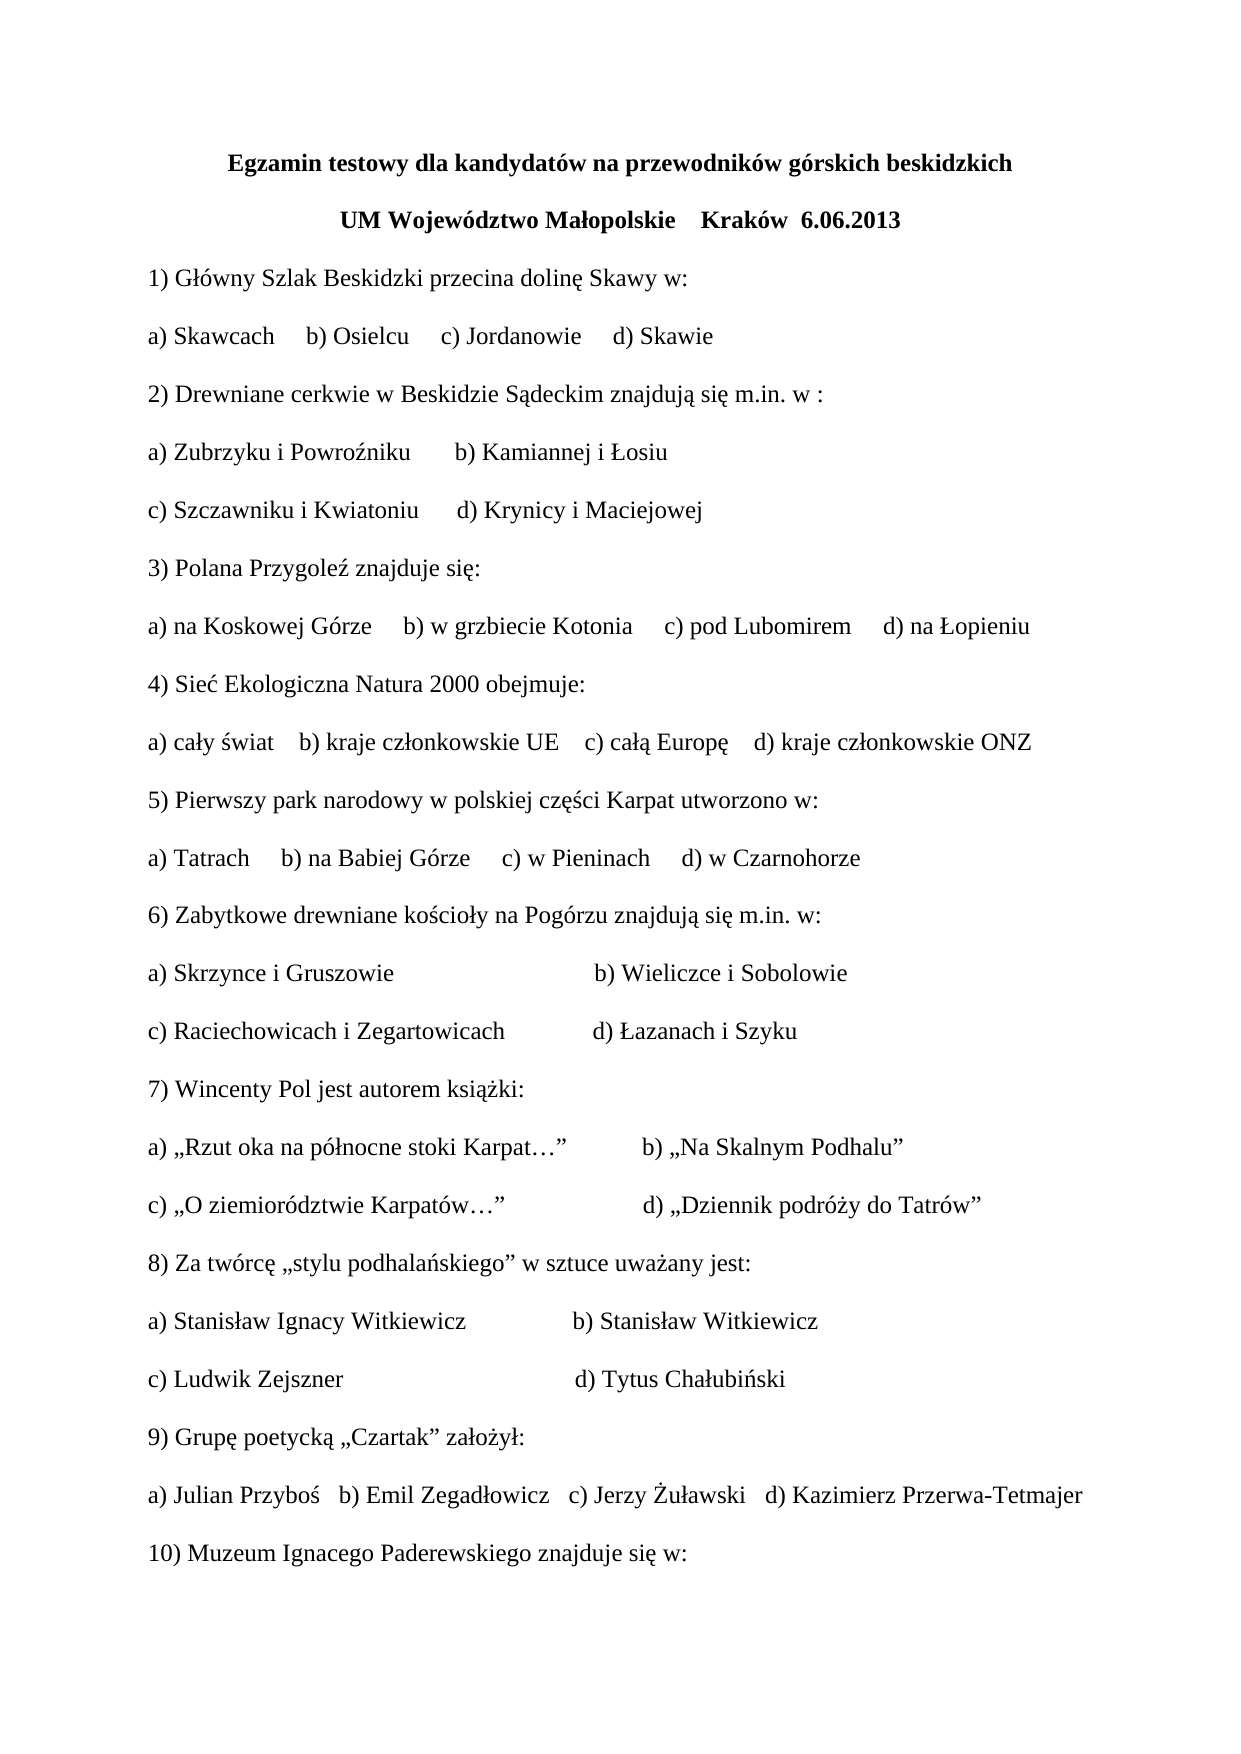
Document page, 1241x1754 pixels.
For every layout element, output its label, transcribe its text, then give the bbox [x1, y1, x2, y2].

text c) Raciechowicach i Zegartowicach d) Łazanach i Szyku [148, 1016, 1093, 1045]
text Egzamin testowy dla kandydatów na przewodników górskich beskidzkich [148, 148, 1093, 176]
text UM Województwo Małopolskie Kraków 6.06.2013 [148, 206, 1093, 234]
text 4) Sieć Ekologiczna Natura 2000 obejmuje: [148, 669, 1093, 698]
text 6) Zabytkowe drewniane kościoły na Pogórzu znajdują się m.in. w: [148, 901, 1093, 929]
text a) cały świat b) kraje członkowskie UE c) całą Europę d) kraje członkowskie ONZ [148, 727, 1093, 756]
text 9) Grupę poetycką „Czartak” założył: [148, 1422, 1093, 1451]
text a) Skrzynce i Gruszowie b) Wieliczce i Sobolowie [148, 958, 1093, 987]
text 5) Pierwszy park narodowy w polskiej części Karpat utworzono w: [148, 785, 1093, 813]
text 8) Za twórcę „stylu podhalańskiego” w sztuce uważany jest: [148, 1248, 1093, 1277]
text a) Stanisław Ignacy Witkiewicz b) Stanisław Witkiewicz [148, 1306, 1093, 1335]
text a) Julian Przyboś b) Emil Zegadłowicz c) Jerzy Żuławski d) Kazimierz Przerwa-Tetmajer [148, 1480, 1093, 1508]
text a) „Rzut oka na północne stoki Karpat…” b) „Na Skalnym Podhalu” [148, 1132, 1093, 1161]
text a) Zubrzyku i Powroźniku b) Kamiannej i Łosiu [148, 437, 1093, 466]
text 2) Drewniane cerkwie w Beskidzie Sądeckim znajdują się m.in. w : [148, 379, 1093, 408]
text 10) Muzeum Ignacego Paderewskiego znajduje się w: [148, 1538, 1093, 1566]
text c) Ludwik Zejszner d) Tytus Chałubiński [148, 1364, 1093, 1393]
text c) „O ziemiorództwie Karpatów…” d) „Dziennik podróży do Tatrów” [148, 1190, 1093, 1219]
text a) na Koskowej Górze b) w grzbiecie Kotonia c) pod Lubomirem d) na Łopieniu [148, 611, 1093, 640]
text 7) Wincenty Pol jest autorem książki: [148, 1074, 1093, 1103]
text 3) Polana Przygoleź znajduje się: [148, 553, 1093, 582]
text 1) Główny Szlak Beskidzki przecina dolinę Skawy w: [148, 263, 1093, 292]
text a) Tatrach b) na Babiej Górze c) w Pieninach d) w Czarnohorze [148, 843, 1093, 871]
text a) Skawcach b) Osielcu c) Jordanowie d) Skawie [148, 321, 1093, 350]
text c) Szczawniku i Kwiatoniu d) Krynicy i Maciejowej [148, 495, 1093, 524]
